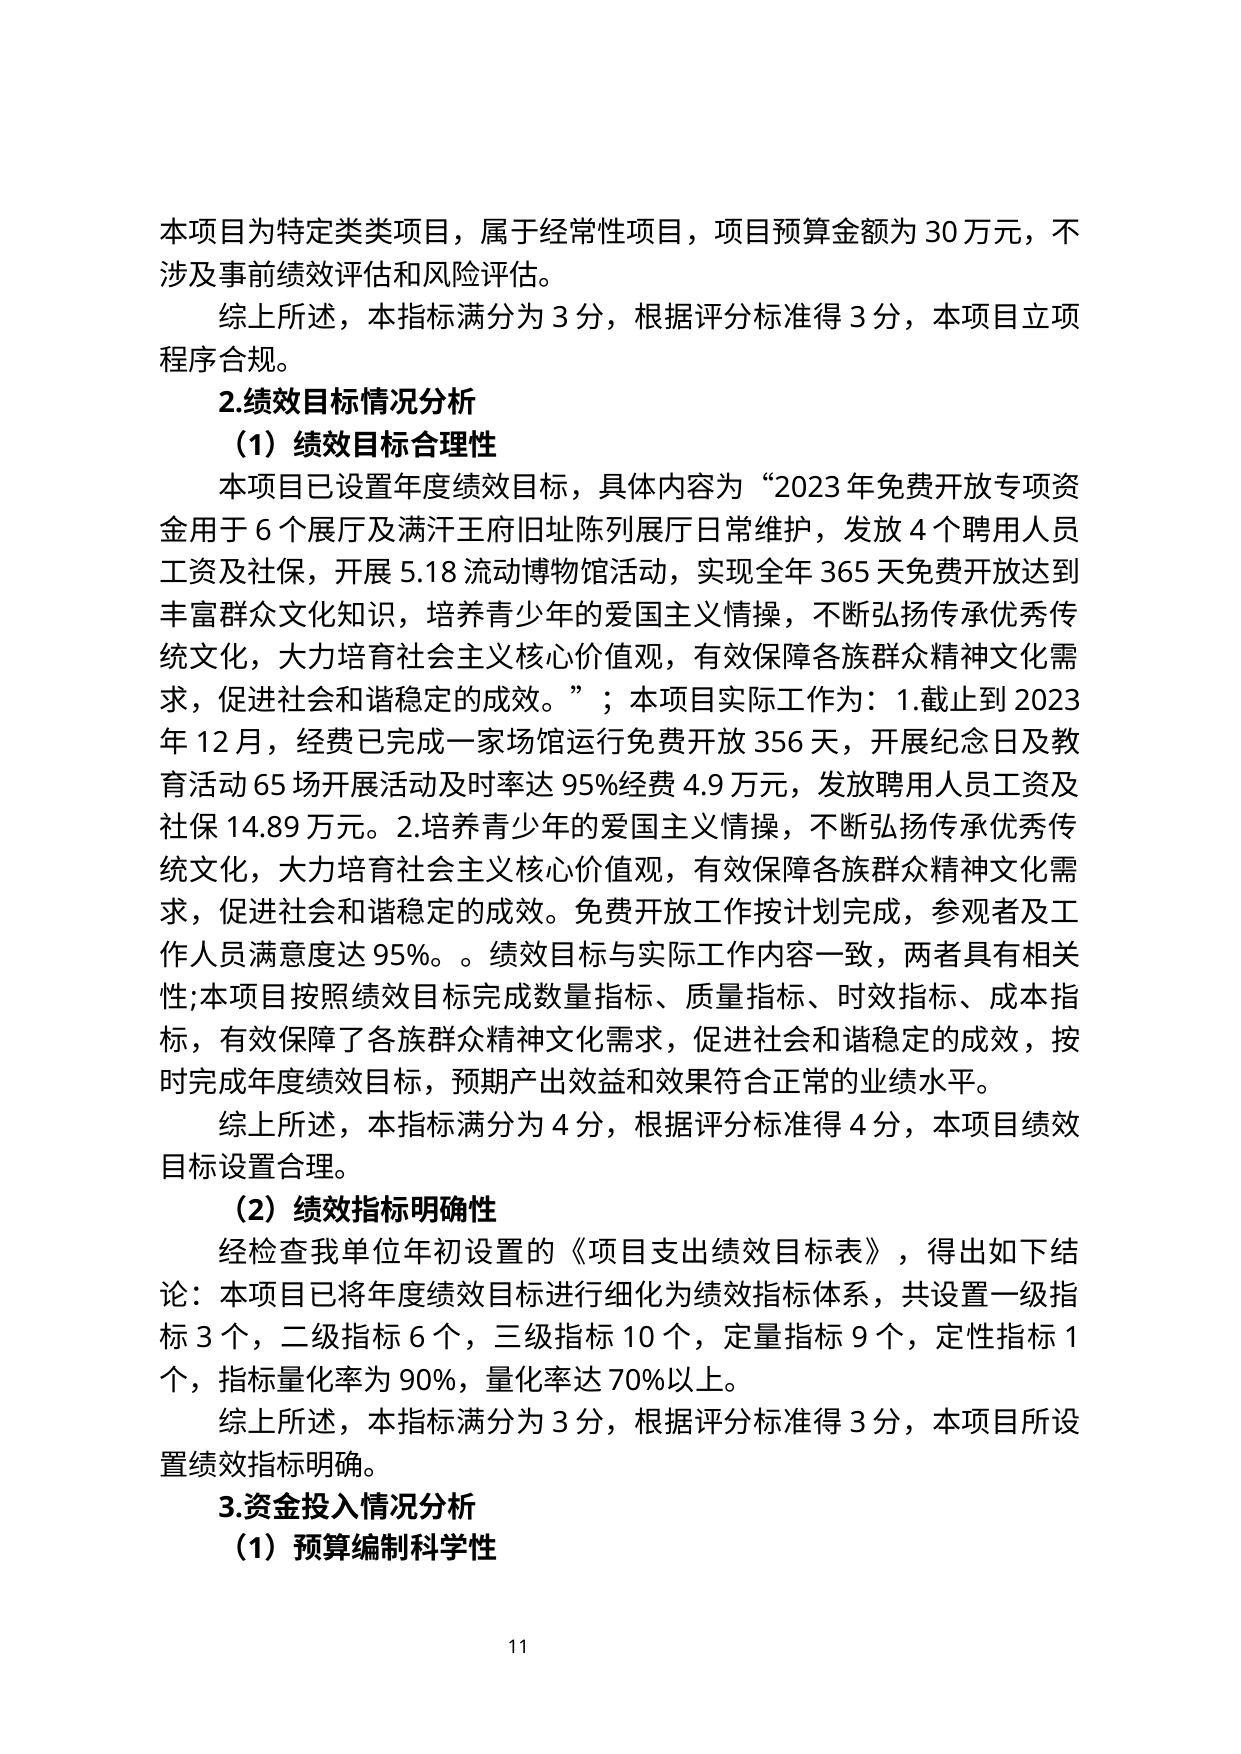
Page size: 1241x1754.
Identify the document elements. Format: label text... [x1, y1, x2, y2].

text （1）绩效目标合理性 [159, 421, 1081, 464]
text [159, 209, 1081, 294]
subtitle 2.绩效目标情况分析 [159, 379, 1081, 421]
text 综上所述，本指标满分为3分，根据评分标准得3分，本项目立项程序合规。 [159, 294, 1081, 379]
text 经检查我单位年初设置的《项目支出绩效目标表》，得出如下结论：本项目已将年度绩效目标进行细化为绩效指标体系，共设置一级指标3个，二级指标6个，三级指标10个，定量指标9个，定性指标1个，指标量化率为90%，量化率达70%以上。 [159, 1229, 1081, 1399]
text （2）绩效指标明确性 [159, 1186, 1081, 1229]
text （1）预算编制科学性 [159, 1526, 1081, 1569]
text 综上所述，本指标满分为3分，根据评分标准得3分，本项目所设置绩效指标明确。 [159, 1399, 1081, 1484]
text 综上所述，本指标满分为4分，根据评分标准得4分，本项目绩效目标设置合理。 [159, 1101, 1081, 1186]
subtitle 3.资金投入情况分析 [159, 1484, 1081, 1526]
text 本项目已设置年度绩效目标，具体内容为“2023年免费开放专项资金用于6个展厅及满汗王府旧址陈列展厅日常维护，发放4个聘用人员工资及社保，开展5.18流动博物馆活动，实现全年365天免费开放达到丰富群众文化知识，培养青少年的爱国主义情操，不断弘扬传承优秀传统文化，大力培育社会主义核心价值观，有效保障各族群众精神文化需求，促进社会和谐稳定的成效。”；本项目实际工作为：1.截止到2023年12月，经费已完成一家场馆运行免费开放356天，开展纪念日及教育活动65场开展活动及时率达95%经费4.9万元，发放聘用人员工资及社保14.89万元。2.培养青少年的爱国主义情操，不断弘扬传承优秀传统文化，大力培育社会主义核心价值观，有效保障各族群众精神文化需求，促进社会和谐稳定的成效。免费开放工作按计划完成，参观者及工作人员满意度达95%。。绩效目标与实际工作内容一致，两者具有相关性;本项目按照绩效目标完成数量指标、质量指标、时效指标、成本指标，有效保障了各族群众精神文化需求，促进社会和谐稳定的成效，按时完成年度绩效目标，预期产出效益和效果符合正常的业绩水平。 [159, 464, 1081, 1101]
